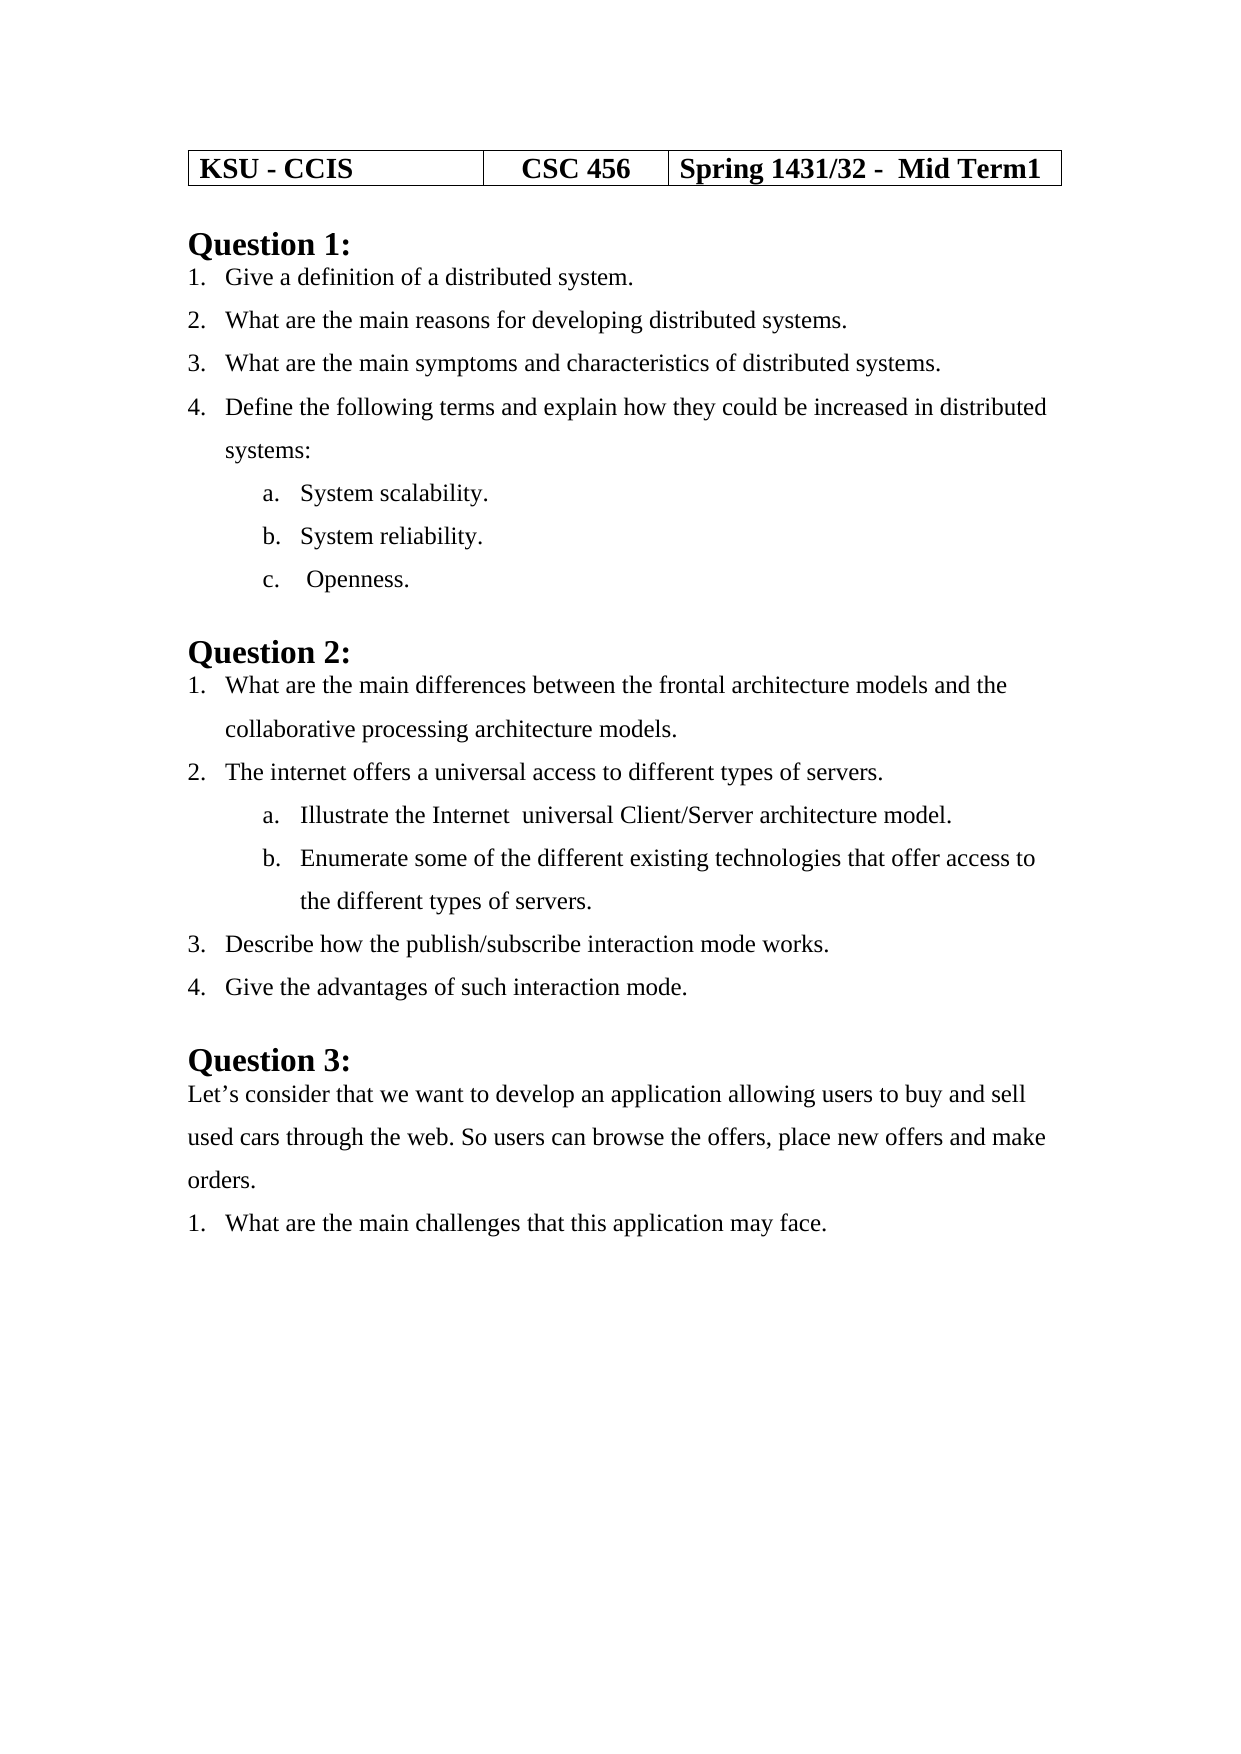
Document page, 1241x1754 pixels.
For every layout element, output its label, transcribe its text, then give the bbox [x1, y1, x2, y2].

table_header CSC 456 [484, 151, 668, 184]
list Openness. [262, 564, 1053, 593]
list Enumerate some of the different existing technologies that offer access to the different types of servers. [262, 843, 1053, 915]
list Describe how the publish/subscribe interaction mode works. [187, 929, 1053, 958]
list System reliability. [262, 521, 1053, 550]
table_header KSU - CCIS [189, 151, 483, 184]
text Question 2: [187, 632, 1053, 671]
list The internet offers a universal access to different types of servers. [187, 757, 1053, 786]
list Give a definition of a distributed system. [187, 262, 1053, 291]
list Define the following terms and explain how they could be increased in distributed systems: [187, 392, 1053, 463]
list What are the main challenges that this application may face. [187, 1208, 1053, 1237]
text Question 1: [187, 224, 1053, 262]
list Give the advantages of such interaction mode. [187, 972, 1053, 1001]
table_header Spring 1431/32 - Mid Term1 [669, 151, 1061, 184]
list What are the main symptoms and characteristics of distributed systems. [187, 348, 1053, 377]
list Illustrate the Internet universal Client/Server architecture model. [262, 800, 1053, 829]
list System scalability. [262, 478, 1053, 507]
text Question 3: [187, 1041, 1053, 1079]
list What are the main differences between the frontal architecture models and the collaborative processing architecture models. [187, 671, 1053, 742]
list What are the main reasons for developing distributed systems. [187, 305, 1053, 334]
text Let’s consider that we want to develop an application allowing users to buy and sell used cars through the web. So users can browse the offers, place new offers and make orders. [187, 1079, 1053, 1194]
